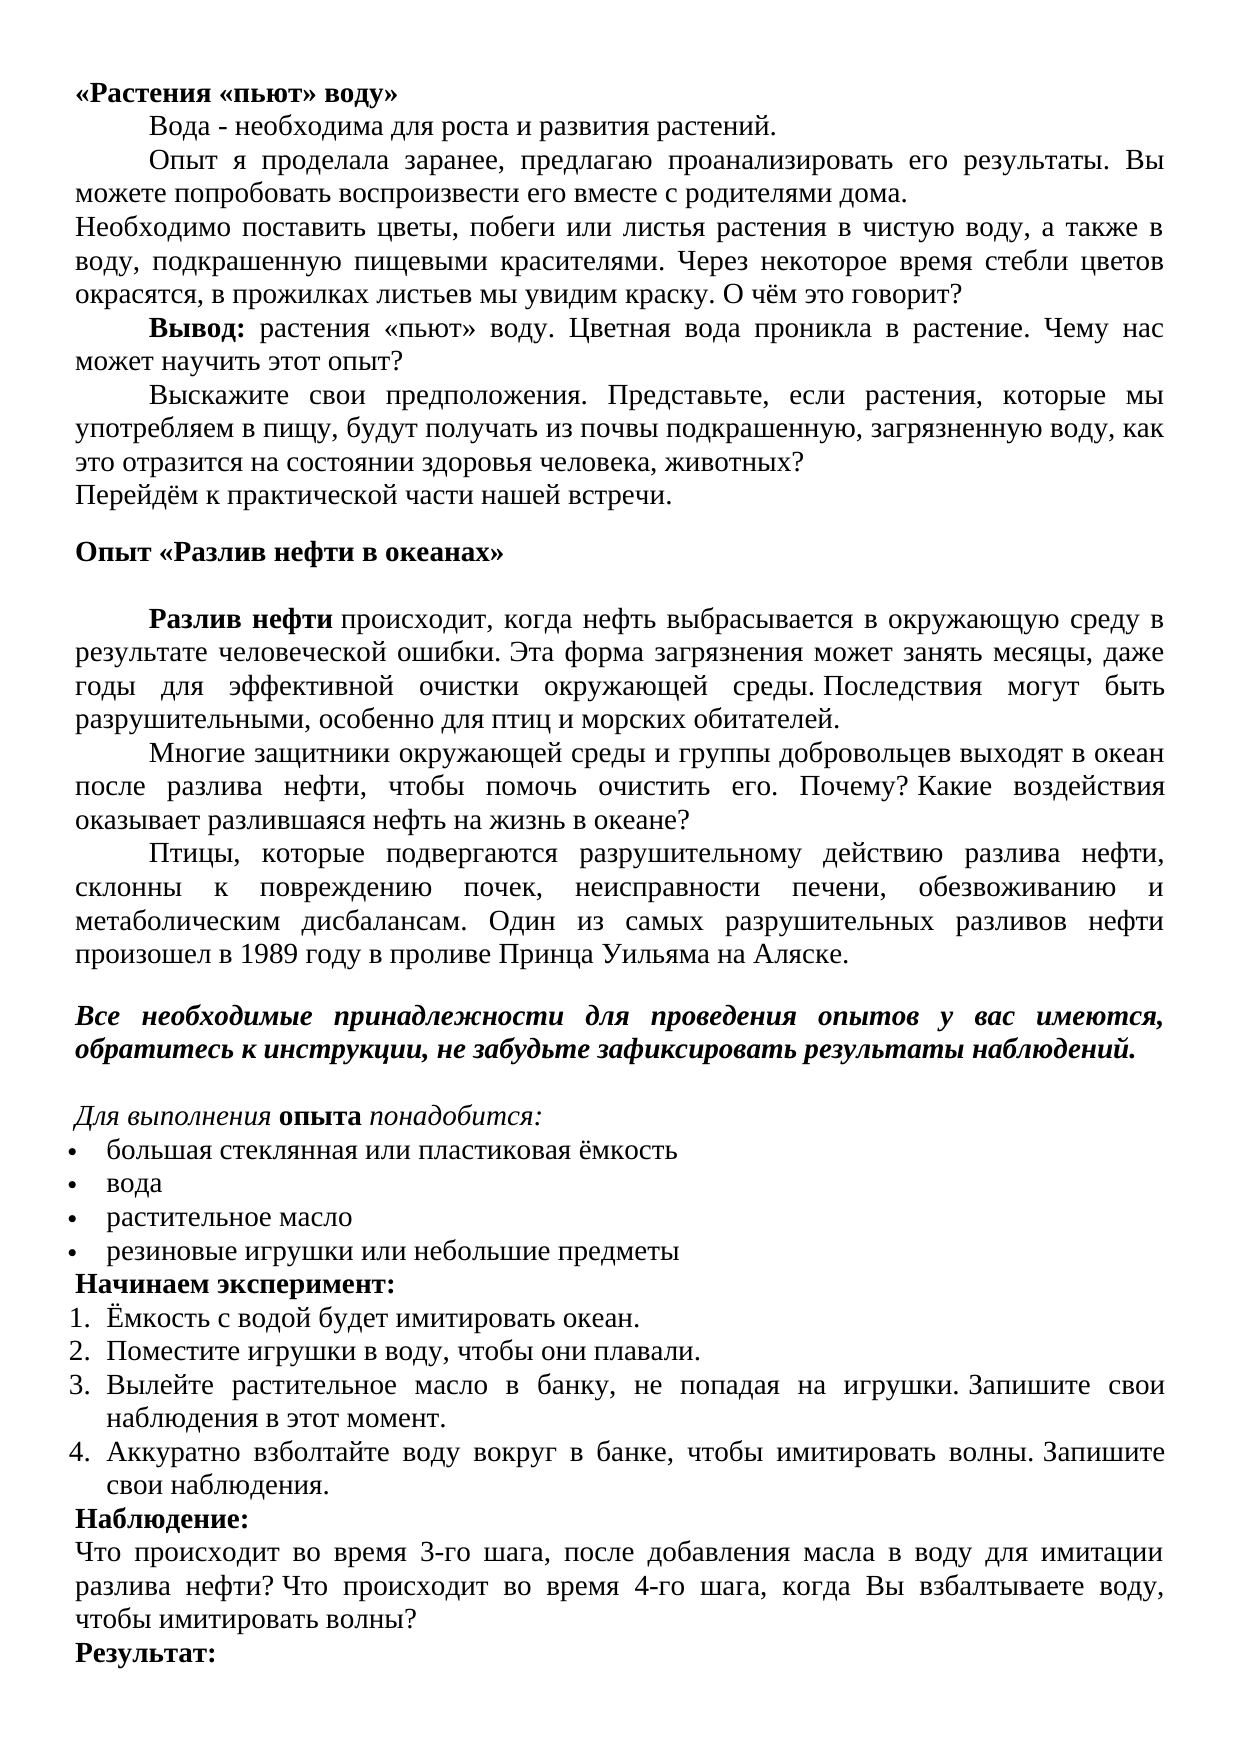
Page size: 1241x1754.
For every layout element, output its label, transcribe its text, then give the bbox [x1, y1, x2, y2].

list резиновые игрушки или небольшие предметы [69, 1233, 1165, 1266]
text Многие защитники окружающей среды и группы добровольцев выходят в океан после разлива нефти, чтобы помочь очистить его. Почему? Какие воздействия оказывает разлившаяся нефть на жизнь в океане? [75, 735, 1165, 836]
text Перейдём к практической части нашей встречи. [75, 477, 1165, 511]
text Вывод: растения «пьют» воду. Цветная вода проникла в растение. Чему нас может научить этот опыт? [75, 310, 1165, 377]
text Наблюдение: [75, 1501, 1165, 1534]
list вода [69, 1166, 1165, 1199]
text Вода - необходима для роста и развития растений. [75, 108, 1165, 142]
list Ёмкость с водой будет имитировать океан. [69, 1300, 1165, 1333]
text Опыт «Разлив нефти в океанах» [75, 511, 1165, 567]
list растительное масло [69, 1199, 1165, 1233]
text Опыт я проделала заранее, предлагаю проанализировать его результаты. Вы можете попробовать воспроизвести его вместе с родителями дома. [75, 142, 1165, 209]
text Необходимо поставить цветы, побеги или листья растения в чистую воду, а также в воду, подкрашенную пищевыми красителями. Через некоторое время стебли цветов окрасятся, в прожилках листьев мы увидим краску. О чём это говорит? [75, 209, 1165, 310]
text Что происходит во время 3-го шага, после добавления масла в воду для имитации разлива нефти? Что происходит во время 4-го шага, когда Вы взбалтываете воду, чтобы имитировать волны? [75, 1534, 1165, 1635]
text Птицы, которые подвергаются разрушительному действию разлива нефти, склонны к повреждению почек, неисправности печени, обезвоживанию и метаболическим дисбалансам. Один из самых разрушительных разливов нефти произошел в 1989 году в проливе Принца Уильяма на Аляске. [75, 836, 1165, 970]
text Разлив нефти происходит, когда нефть выбрасывается в окружающую среду в результате человеческой ошибки. Эта форма загрязнения может занять месяцы, даже годы для эффективной очистки окружающей среды. Последствия могут быть разрушительными, особенно для птиц и морских обитателей. [75, 601, 1165, 735]
text Все необходимые принадлежности для проведения опытов у вас имеются, обратитесь к инструкции, не забудьте зафиксировать результаты наблюдений. [75, 998, 1165, 1065]
text Результат: [75, 1635, 1165, 1669]
list Аккуратно взболтайте воду вокруг в банке, чтобы имитировать волны. Запишите свои наблюдения. [69, 1434, 1165, 1501]
list Поместите игрушки в воду, чтобы они плавали. [69, 1333, 1165, 1367]
text Выскажите свои предположения. Представьте, если растения, которые мы употребляем в пищу, будут получать из почвы подкрашенную, загрязненную воду, как это отразится на состоянии здоровья человека, животных? [75, 377, 1165, 477]
text Начинаем эксперимент: [75, 1266, 1165, 1300]
text Для выполнения опыта понадобится: [75, 1098, 1165, 1132]
text «Растения «пьют» воду» [75, 75, 1165, 108]
list большая стеклянная или пластиковая ёмкость [69, 1132, 1165, 1166]
list Вылейте растительное масло в банку, не попадая на игрушки. Запишите свои наблюдения в этот момент. [69, 1367, 1165, 1434]
